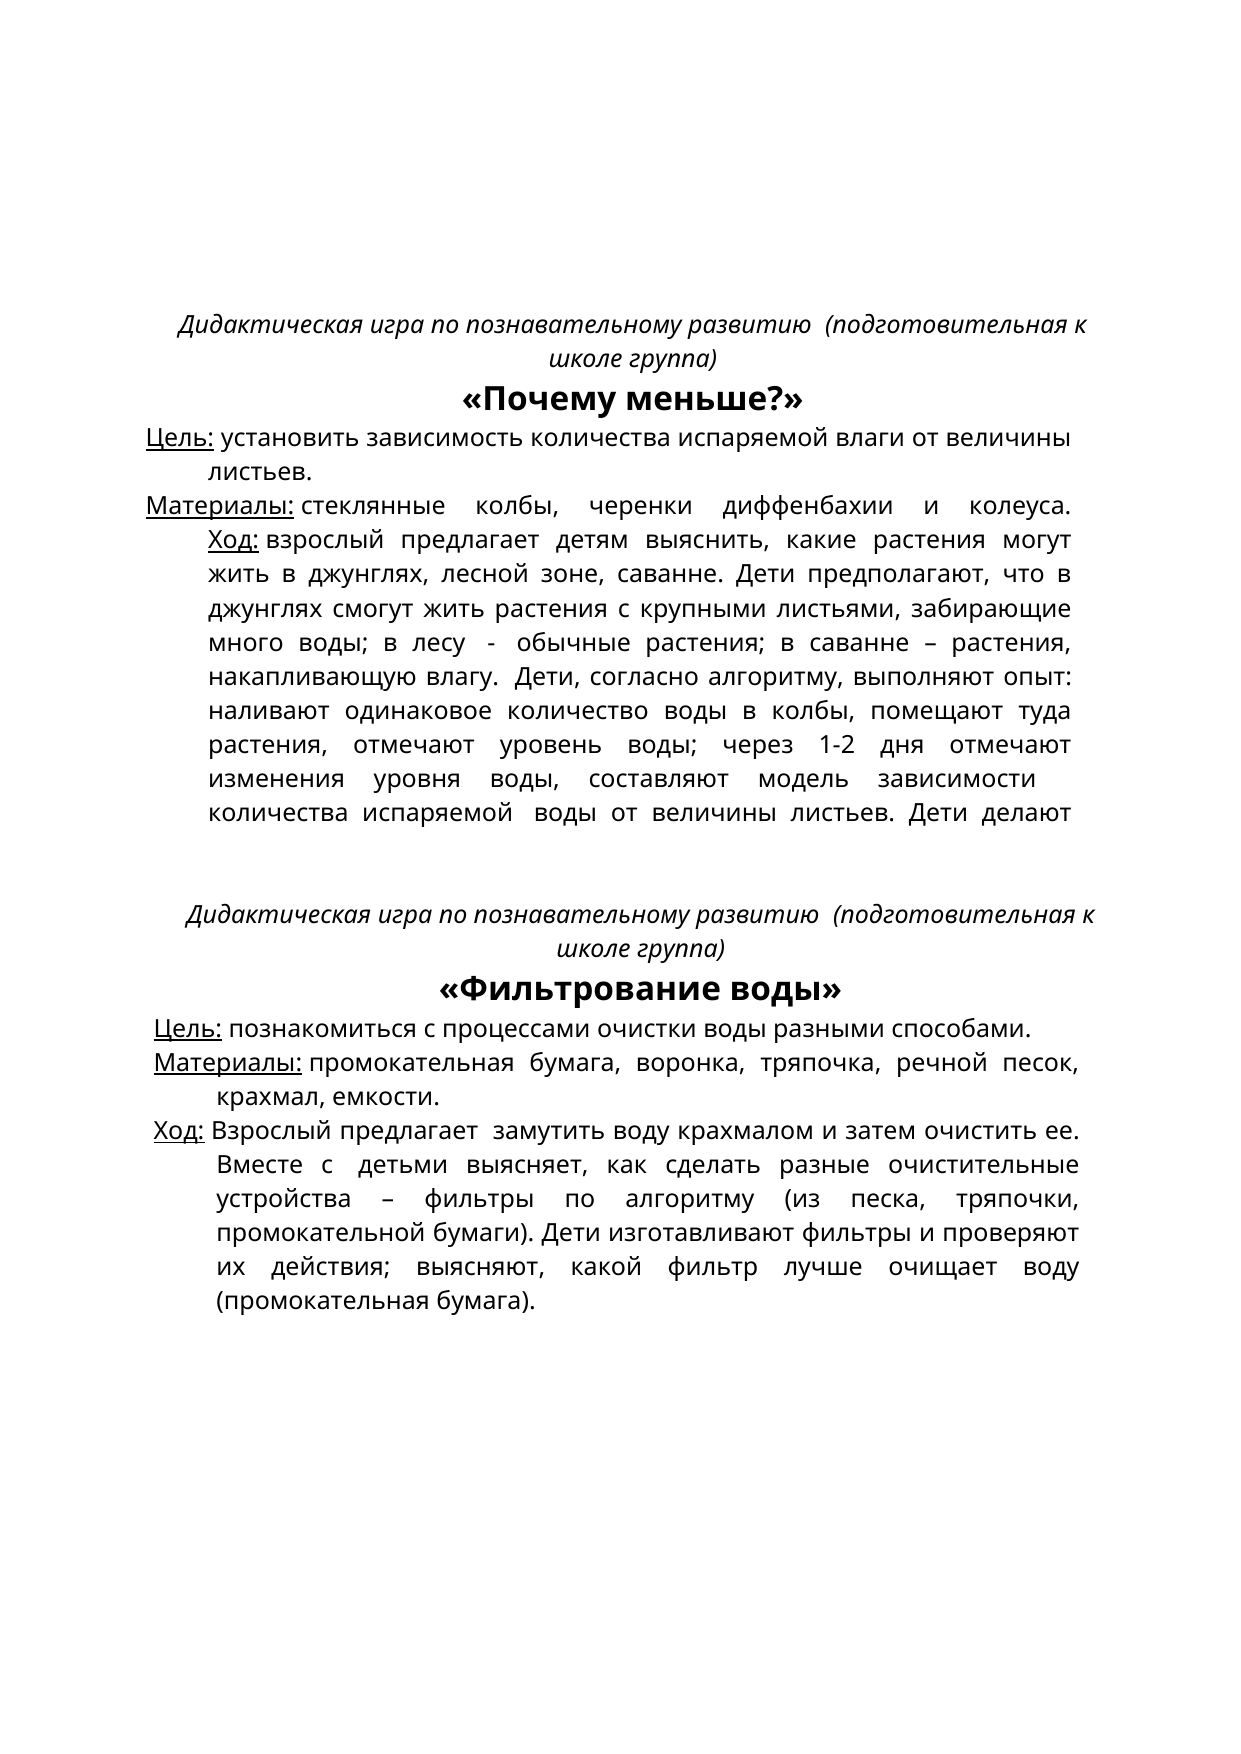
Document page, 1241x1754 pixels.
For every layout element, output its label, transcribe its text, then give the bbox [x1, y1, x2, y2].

text Цель: установить зависимость количества испаряемой влаги от величины листьев. [145, 420, 1072, 488]
text Ход: Взрослый предлагает замутить воду крахмалом и затем очистить ее. Вместе с детьми выясняет, как сделать разные очистительные устройства – фильтры по алгоритму (из песка, тряпочки, промокательной бумаги). Дети изготавливают фильтры и проверяют их действия; выясняют, какой фильтр лучше очищает воду (промокательная бумага). [153, 1113, 1080, 1317]
text Дидактическая игра по познавательному развитию (подготовительная к школе группа) [145, 306, 1120, 374]
text Дидактическая игра по познавательному развитию (подготовительная к школе группа) [153, 897, 1128, 965]
text «Фильтрование воды» [153, 965, 1128, 1011]
text Цель: познакомиться с процессами очистки воды разными способами. [153, 1011, 1080, 1044]
text Материалы: стеклянные колбы, черенки диффенбахии и колеуса. Ход: взрослый предлагает детям выяснить, какие растения могут жить в джунглях, лесной зоне, саванне. Дети предполагают, что в джунглях смогут жить растения с крупными листьями, забирающие много воды; в лесу - обычные растения; в саванне – растения, накапливающую влагу. Дети, согласно алгоритму, выполняют опыт: наливают одинаковое количество воды в колбы, помещают туда растения, отмечают уровень воды; через 1-2 дня отмечают изменения уровня воды, составляют модель зависимости количества испаряемой воды от величины листьев. Дети делают вывод: растения с крупными листьями поглощают больше воды и больше испаряют влаги, они могут расти в джунглях, где много воды в почве, высокая влажность и жарко. [145, 488, 1072, 827]
text Материалы: промокательная бумага, воронка, тряпочка, речной песок, крахмал, емкости. [153, 1044, 1080, 1113]
text «Почему меньше?» [145, 374, 1120, 420]
